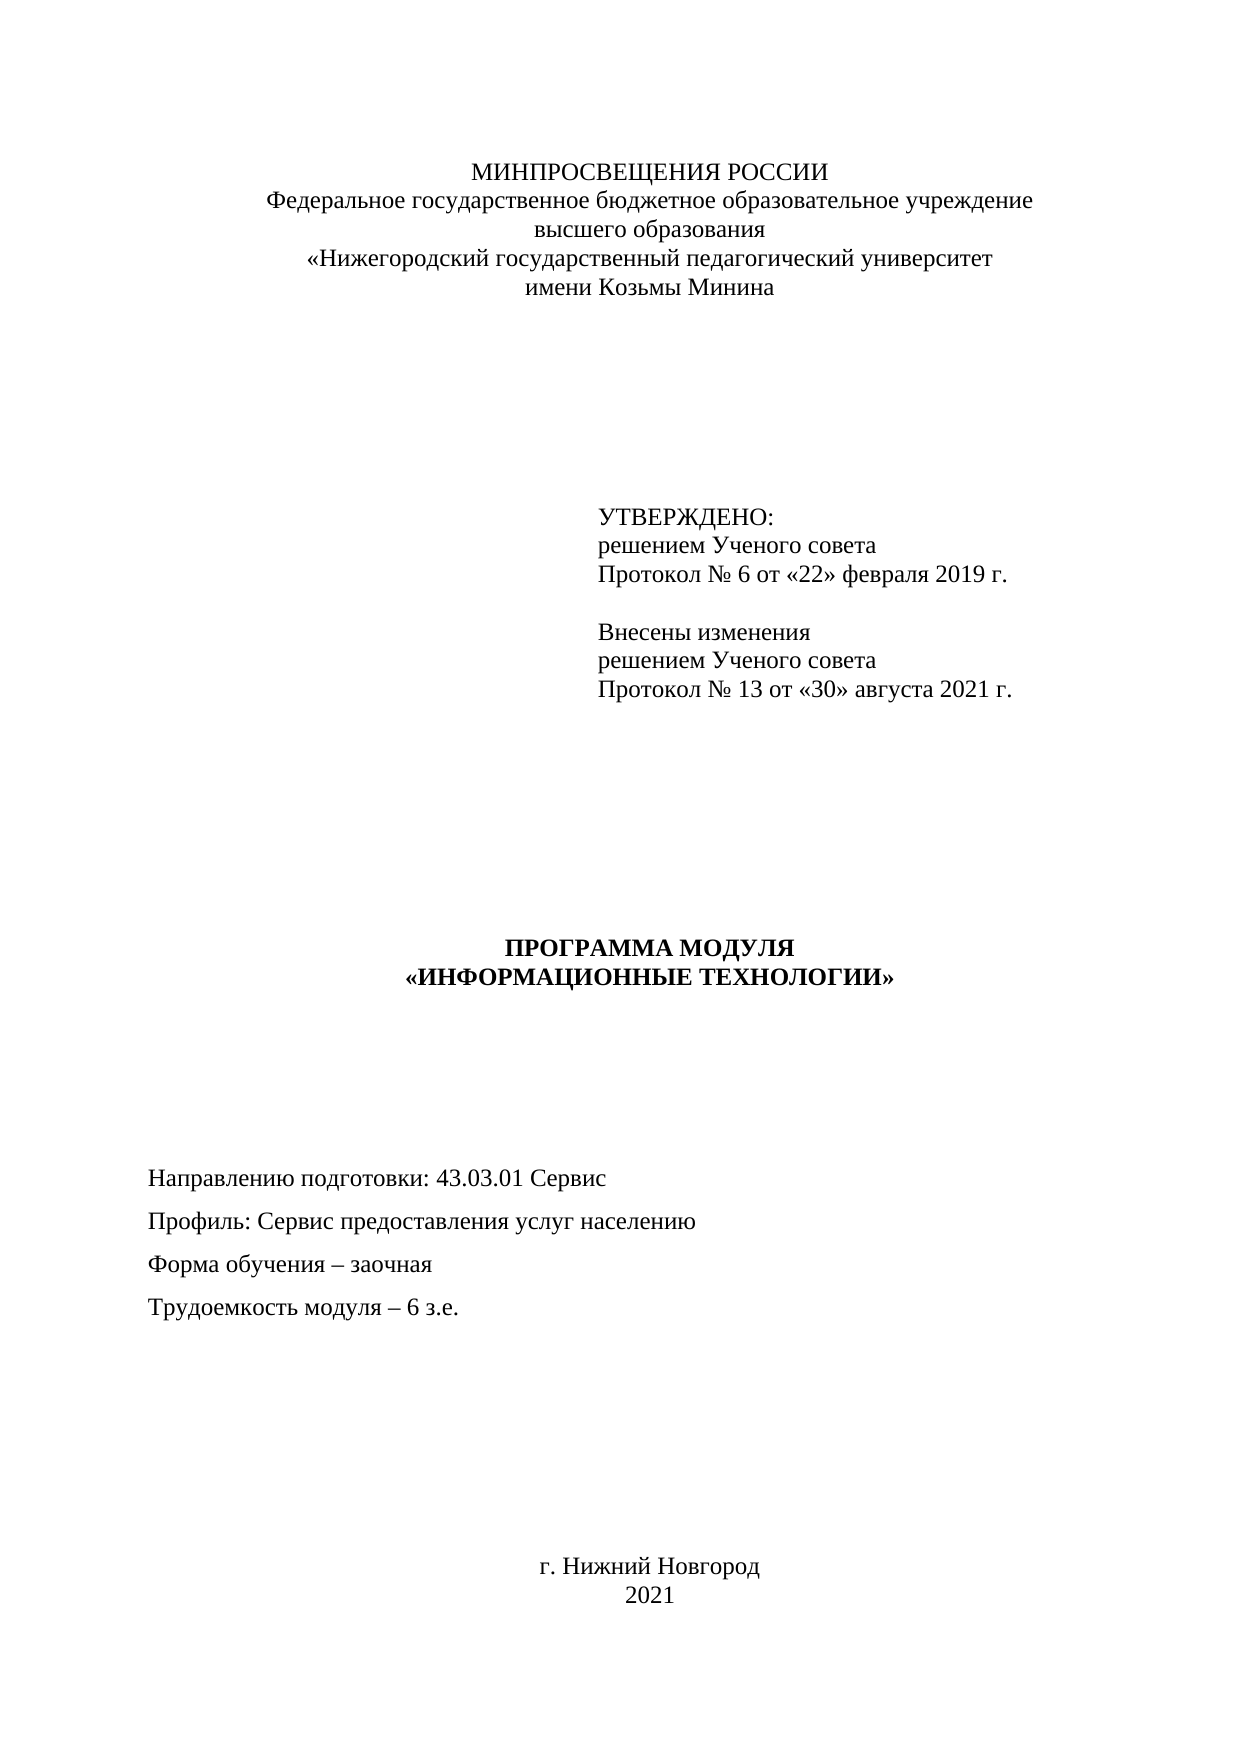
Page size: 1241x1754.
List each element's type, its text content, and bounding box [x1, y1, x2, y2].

text ПрОГРАММА МОДУЛЯ [148, 933, 1152, 962]
text Форма обучения – заочная [148, 1249, 1152, 1278]
text Направлению подготовки: 43.03.01 Сервис [148, 1163, 1152, 1192]
text г. Нижний Новгород [148, 1551, 1152, 1580]
text высшего образования [148, 214, 1152, 243]
text «ИНФОРМАЦИОННЫЕ ТЕХНОЛОГИИ» [148, 962, 1152, 990]
text Протокол № 6 от «22» февраля 2019 г. [148, 559, 1152, 588]
text Протокол № 13 от «30» августа 2021 г. [148, 674, 1152, 703]
text МИНПРОСВЕЩЕНИЯ РОССИИ [148, 157, 1152, 185]
text «Нижегородский государственный педагогический университет [148, 243, 1152, 272]
text Профиль: Сервис предоставления услуг населению [148, 1206, 1152, 1235]
text Внесены изменения [148, 617, 1152, 645]
text УТВЕРЖДЕНО: [148, 502, 1152, 530]
text решением Ученого совета [148, 645, 1152, 674]
text Федеральное государственное бюджетное образовательное учреждение [148, 185, 1152, 214]
text имени Козьмы Минина [148, 272, 1152, 300]
text Трудоемкость модуля – 6 з.е. [148, 1292, 1152, 1321]
text 2021 [148, 1580, 1152, 1608]
text решением Ученого совета [148, 530, 1152, 559]
